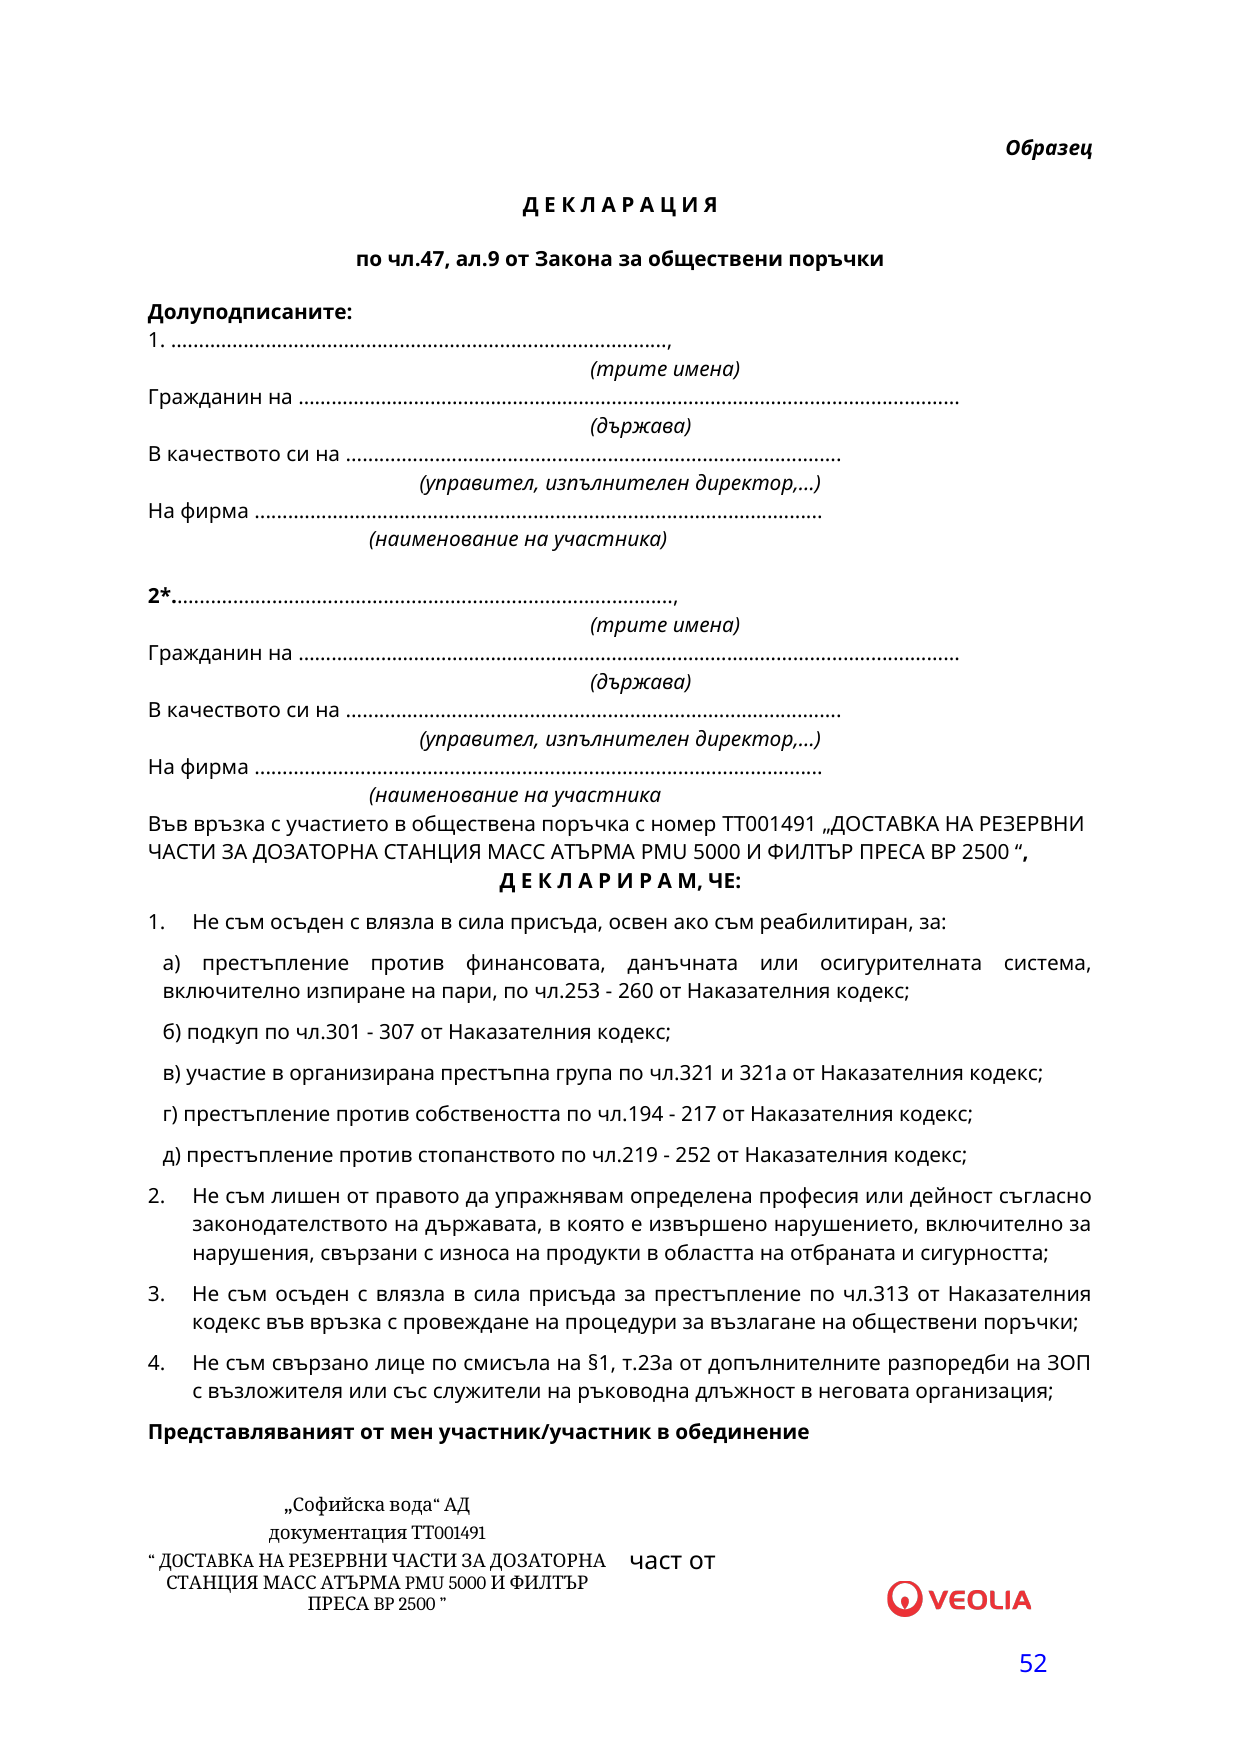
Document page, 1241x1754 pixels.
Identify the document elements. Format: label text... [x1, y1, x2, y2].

text На фирма ...................................................................................................... [148, 496, 1093, 524]
text 2*.........................................................................................., [148, 581, 1093, 610]
picture [887, 1581, 1032, 1617]
list Не съм свързано лице по смисъла на §1, т.23а от допълнителните разпоредби на ЗОП с възложителя или със служители на ръководна длъжност в неговата организация; [148, 1348, 1093, 1405]
text Във връзка с участието в обществена поръчка с номер ТТ001491 „ДOСТAВКA НA РЕЗЕРВНИ ЧАСТИ ЗА ДОЗАТОРНА СТАНЦИЯ МАСС АТЪРМА PMU 5000 И ФИЛТЪР ПРЕСА BP 2500 “, [148, 809, 1093, 866]
list Не съм осъден с влязла в сила присъда, освен ако съм реабилитиран, за: [148, 907, 1093, 935]
text Представляваният от мен участник/участник в обединение [148, 1417, 1093, 1446]
text Д Е К Л А Р А Ц И Я [148, 190, 1093, 219]
text В качеството си на ......................................................................................... [148, 439, 1093, 468]
text г) престъпление против собствеността по чл.194 - 217 от Наказателния кодекс; [162, 1099, 1093, 1127]
text В качеството си на ......................................................................................... [148, 695, 1093, 724]
text (трите имена) [516, 354, 1093, 382]
text по чл.47, ал.9 от Закона за обществени поръчки [148, 244, 1093, 272]
list Не съм осъден с влязла в сила присъда за престъпление по чл.313 от Наказателния кодекс във връзка с провеждане на процедури за възлагане на обществени поръчки; [148, 1279, 1093, 1336]
text Гражданин на ……………………………………………………………………………................................. [148, 382, 1093, 411]
text (управител, изпълнителен директор,…) [148, 724, 1093, 752]
text (трите имена) [516, 610, 1093, 638]
text (наименование на участника) [295, 524, 1093, 553]
text б) подкуп по чл.301 - 307 от Наказателния кодекс; [162, 1017, 1093, 1046]
text (държава) [516, 411, 1093, 439]
text Долуподписаните: [148, 297, 1093, 326]
text (държава) [516, 667, 1093, 695]
text Д Е К Л А Р И Р А М, ЧЕ: [148, 866, 1093, 894]
text Образец [148, 133, 1093, 162]
text а) престъпление против финансовата, данъчната или осигурителната система, включително изпиране на пари, по чл.253 - 260 от Наказателния кодекс; [162, 948, 1093, 1004]
text (управител, изпълнителен директор,…) [148, 468, 1093, 496]
text На фирма ...................................................................................................... [148, 752, 1093, 781]
text 1. ........................................................................................., [148, 326, 1093, 354]
list Не съм лишен от правото да упражнявам определена професия или дейност съгласно законодателството на държавата, в която е извършено нарушението, включително за нарушения, свързани с износа на продукти в областта на отбраната и сигурността; [148, 1181, 1093, 1266]
text д) престъпление против стопанството по чл.219 - 252 от Наказателния кодекс; [162, 1140, 1093, 1168]
text Гражданин на ……………………………………………………………………………................................. [148, 638, 1093, 667]
text в) участие в организирана престъпна група по чл.321 и 321а от Наказателния кодекс; [162, 1058, 1093, 1086]
text (наименование на участника [295, 781, 1093, 809]
